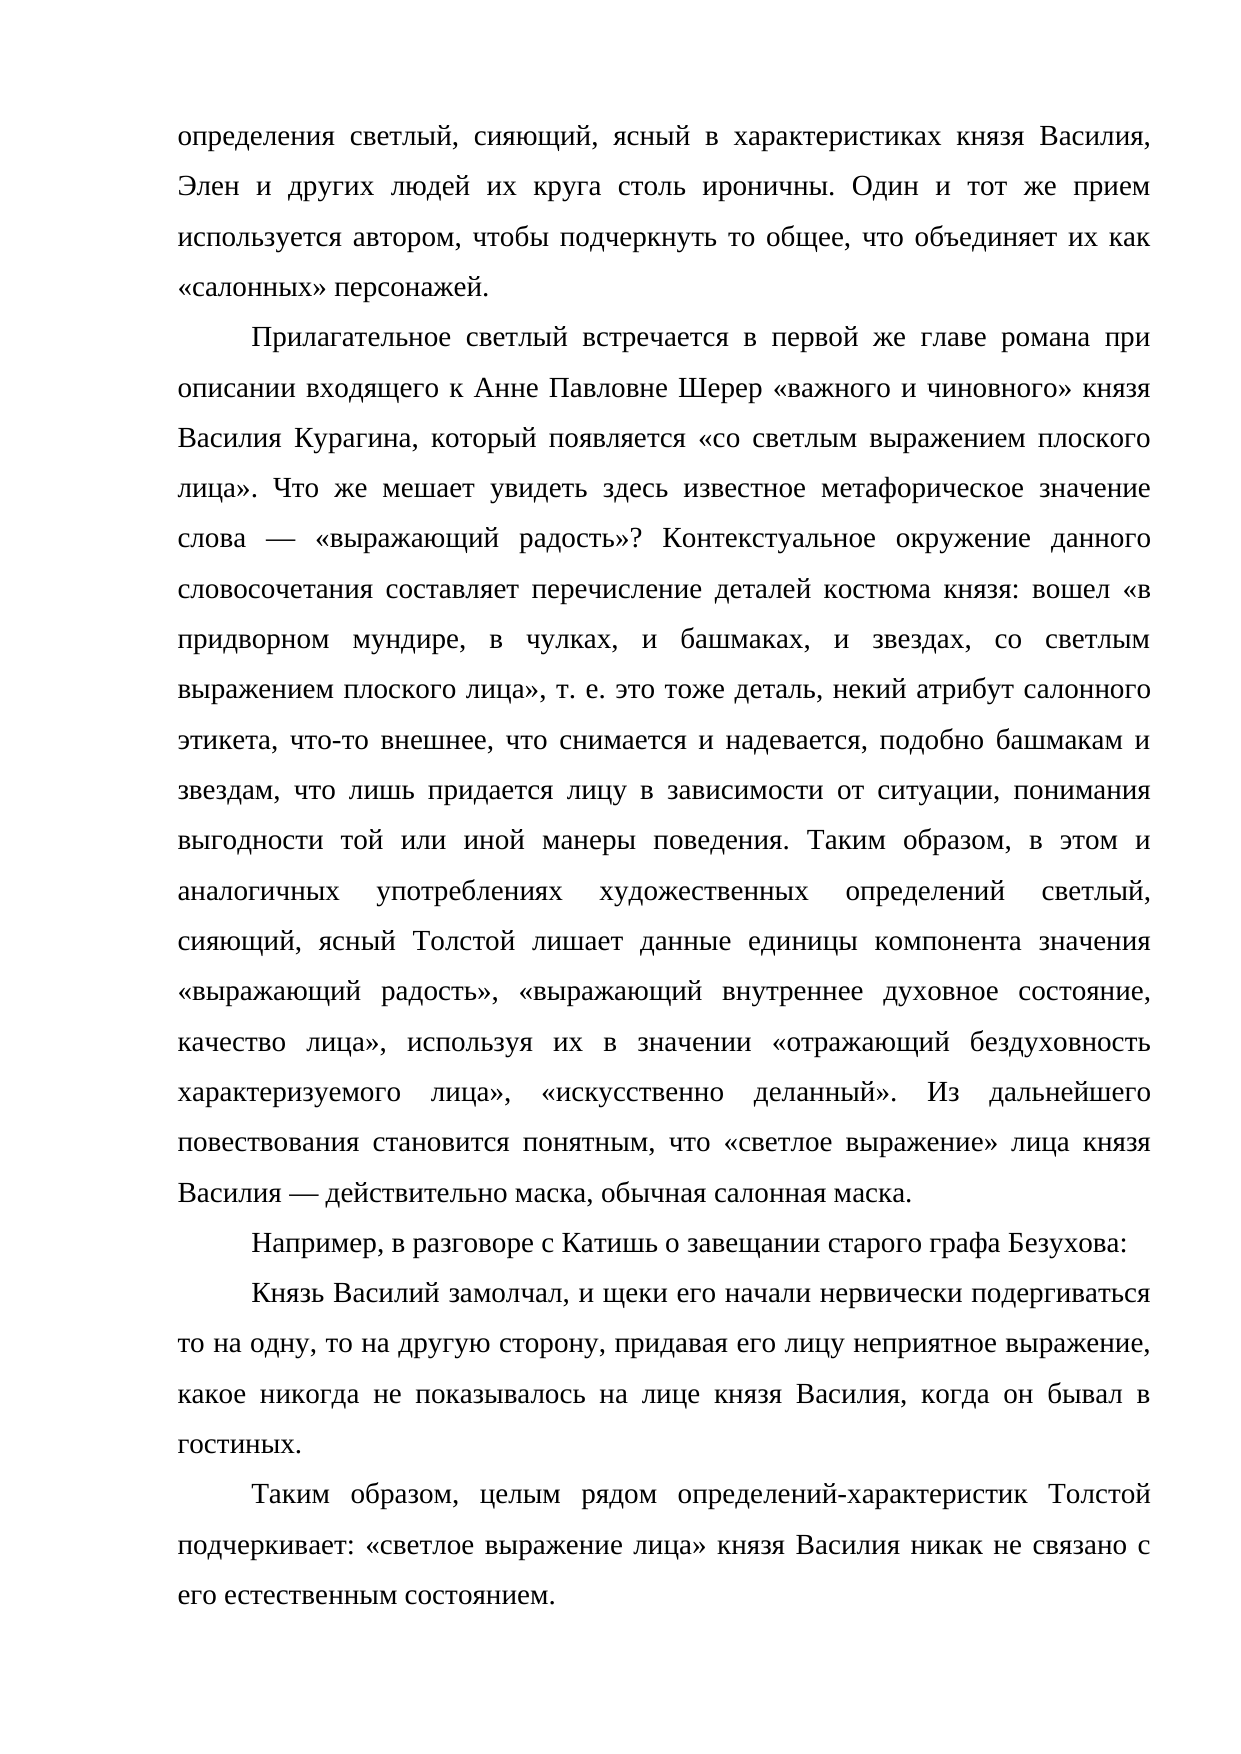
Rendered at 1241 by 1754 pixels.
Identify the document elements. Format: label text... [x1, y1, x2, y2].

text Например, в разговоре с Катишь о завещании старого графа Безухова: [177, 1225, 1152, 1258]
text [177, 118, 1152, 303]
text Таким образом, целым рядом определений-характеристик Толстой подчеркивает: «светлое выражение лица» князя Василия никак не связано с его естественным состоянием. [177, 1477, 1152, 1611]
text Князь Василий замолчал, и щеки его начали нервически подергиваться то на одну, то на другую сторону, придавая его лицу неприятное выражение, какое никогда не показывалось на лице князя Василия, когда он бывал в гостиных. [177, 1275, 1152, 1460]
text Прилагательное светлый встречается в первой же главе романа при описании входящего к Анне Павловне Шерер «важного и чиновного» князя Василия Курагина, который появляется «со светлым выражением плоского лица». Что же мешает увидеть здесь известное метафорическое значение слова — «выражающий радость»? Контекстуальное окружение данного словосочетания составляет перечисление деталей костюма князя: вошел «в придворном мундире, в чулках, и башмаках, и звездах, со светлым выражением плоского лица», т. е. это тоже деталь, некий атрибут салонного этикета, что-то внешнее, что снимается и надевается, подобно башмакам и звездам, что лишь придается лицу в зависимости от ситуации, понимания выгодности той или иной манеры поведения. Таким образом, в этом и аналогичных употреблениях художественных определений светлый, сияющий, ясный Толстой лишает данные единицы компонента значения «выражающий радость», «выражающий внутреннее духовное состояние, качество лица», используя их в значении «отражающий бездуховность характеризуемого лица», «искусственно деланный». Из дальнейшего повествования становится понятным, что «светлое выражение» лица князя Василия — действительно маска, обычная салонная маска. [177, 319, 1152, 1208]
